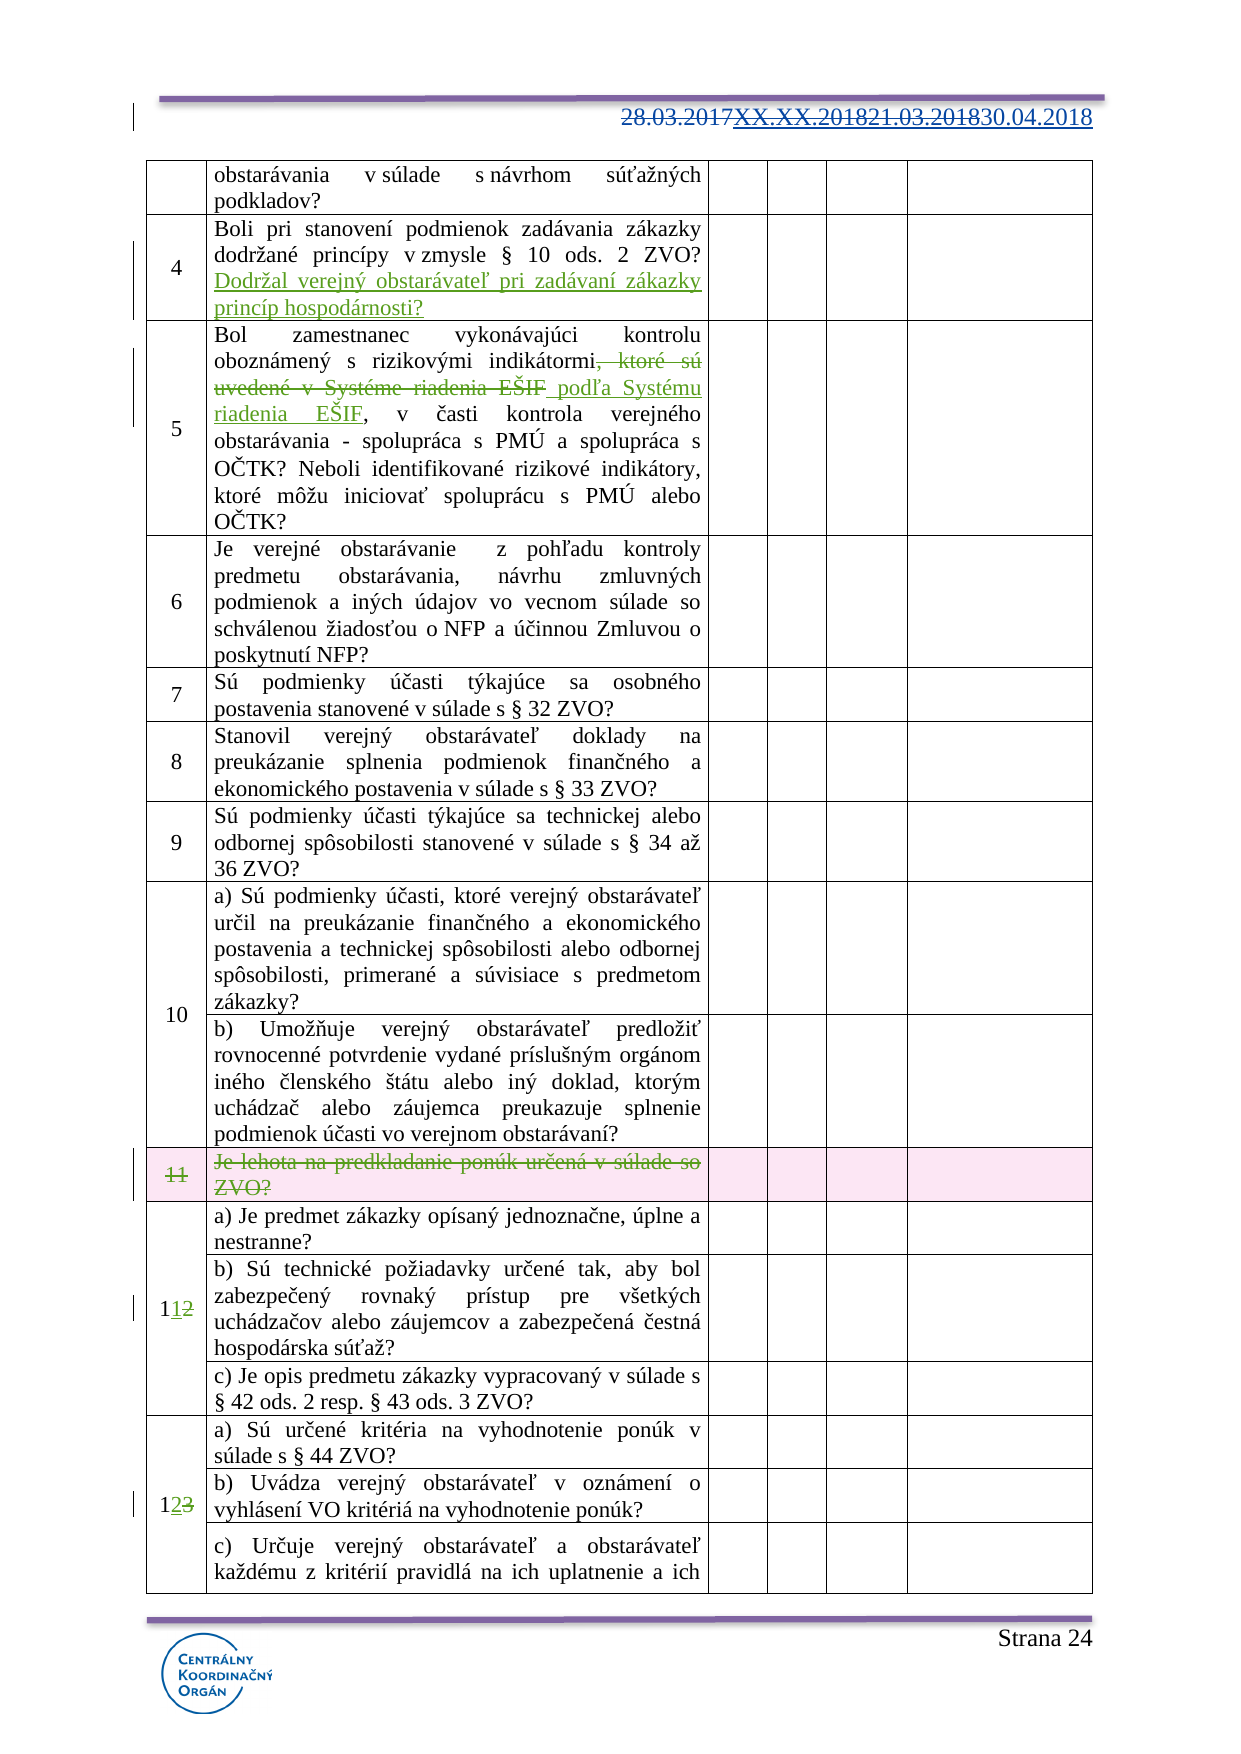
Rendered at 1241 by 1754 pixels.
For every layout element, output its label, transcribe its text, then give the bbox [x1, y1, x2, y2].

table_cell [768, 161, 826, 214]
table_cell [827, 882, 907, 1014]
table_cell [908, 215, 1092, 320]
table_cell [908, 1523, 1092, 1593]
table_cell [768, 882, 826, 1014]
table_cell Sú podmienky účasti týkajúce sa technickej alebo odbornej spôsobilosti stanovené v súlade s § 34 až 36 ZVO? [207, 802, 708, 881]
table_cell [768, 215, 826, 320]
table_cell [768, 1469, 826, 1522]
table_cell Boli pri stanovení podmienok zadávania zákazky dodržané princípy v zmysle § 10 ods. 2 ZVO? [207, 215, 708, 320]
table_cell [908, 1015, 1092, 1147]
table_cell Bol zamestnanec vykonávajúci kontrolu oboznámený s rizikovými indikátormi, v časti kontrola verejného obstarávania - spolupráca s PMÚ a spolupráca s OČTK? Neboli identifikované rizikové indikátory, ktoré môžu iniciovať spoluprácu s PMÚ alebo OČTK? [207, 321, 708, 534]
table_cell [908, 1416, 1092, 1468]
table_cell Stanovil verejný obstarávateľ doklady na preukázanie splnenia podmienok finančného a ekonomického postavenia v súlade s § 33 ZVO? [207, 722, 708, 801]
table_cell [827, 1469, 907, 1522]
table_cell [827, 1523, 907, 1593]
table_cell 5 [147, 321, 206, 534]
table_cell [827, 802, 907, 881]
table_cell 8 [147, 722, 206, 801]
table_cell 7 [147, 668, 206, 721]
table_cell [709, 1255, 767, 1361]
table_cell [768, 1416, 826, 1468]
table_cell [908, 668, 1092, 721]
table_cell [908, 722, 1092, 801]
table_cell [908, 1202, 1092, 1254]
table_cell [827, 161, 907, 214]
table_cell [827, 1362, 907, 1414]
table_cell [768, 321, 826, 534]
table_cell [709, 668, 767, 721]
table_cell [768, 1255, 826, 1361]
table_cell b) Sú technické požiadavky určené tak, aby bol zabezpečený rovnaký prístup pre všetkých uchádzačov alebo záujemcov a zabezpečená čestná hospodárska súťaž? [207, 1255, 708, 1361]
table_cell [709, 1469, 767, 1522]
table_cell [827, 1255, 907, 1361]
table_cell 6 [147, 536, 206, 667]
table_cell [709, 882, 767, 1014]
table_cell a) Je predmet zákazky opísaný jednoznačne, úplne a nestranne? [207, 1202, 708, 1254]
table_cell [827, 722, 907, 801]
table_cell [768, 1202, 826, 1254]
table_cell [908, 882, 1092, 1014]
table_cell 1 [147, 1416, 206, 1593]
table_cell [709, 802, 767, 881]
table_cell [709, 321, 767, 534]
table_cell [908, 802, 1092, 881]
table_cell c) Je opis predmetu zákazky vypracovaný v súlade s § 42 ods. 2 resp. § 43 ods. 3 ZVO? [207, 1362, 708, 1414]
table_cell 4 [147, 215, 206, 320]
table_cell [908, 1255, 1092, 1361]
table_cell [709, 536, 767, 667]
table_cell [908, 161, 1092, 214]
table_cell [827, 1202, 907, 1254]
table_cell [908, 536, 1092, 667]
table_cell [827, 1416, 907, 1468]
table_cell [827, 215, 907, 320]
table_cell b) Uvádza verejný obstarávateľ v oznámení o vyhlásení VO kritériá na vyhodnotenie ponúk? [207, 1469, 708, 1522]
table_cell [768, 668, 826, 721]
table_cell [827, 668, 907, 721]
table_cell Je verejné obstarávanie z pohľadu kontroly predmetu obstarávania, návrhu zmluvných podmienok a iných údajov vo vecnom súlade so schválenou žiadosťou o NFP a účinnou Zmluvou o poskytnutí NFP? [207, 536, 708, 667]
table_cell [827, 1015, 907, 1147]
table_cell [768, 802, 826, 881]
picture [159, 1631, 272, 1713]
table_cell [709, 1202, 767, 1254]
table_cell [827, 321, 907, 534]
table_cell Sú podmienky účasti týkajúce sa osobného postavenia stanovené v súlade s § 32 ZVO? [207, 668, 708, 721]
table_cell [709, 161, 767, 214]
table_cell [768, 722, 826, 801]
table_cell [768, 1015, 826, 1147]
table_cell [709, 722, 767, 801]
table_cell a) Sú určené kritéria na vyhodnotenie ponúk v súlade s § 44 ZVO? [207, 1416, 708, 1468]
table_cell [207, 161, 708, 214]
table_cell [908, 1469, 1092, 1522]
table_cell [709, 215, 767, 320]
table_cell [908, 321, 1092, 534]
table_cell [827, 536, 907, 667]
table_cell [768, 536, 826, 667]
table_cell [709, 1015, 767, 1147]
table_cell [709, 1362, 767, 1414]
table_cell 1 [147, 1202, 206, 1414]
table_cell [908, 1362, 1092, 1414]
table_cell 9 [147, 802, 206, 881]
table_cell 3 [147, 161, 206, 214]
table_cell b) Umožňuje verejný obstarávateľ predložiť rovnocenné potvrdenie vydané príslušným orgánom iného členského štátu alebo iný doklad, ktorým uchádzač alebo záujemca preukazuje splnenie podmienok účasti vo verejnom obstarávaní? [207, 1015, 708, 1147]
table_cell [207, 1523, 708, 1593]
table_cell 10 [147, 882, 206, 1147]
table_cell [709, 1523, 767, 1593]
table_cell a) Sú podmienky účasti, ktoré verejný obstarávateľ určil na preukázanie finančného a ekonomického postavenia a technickej spôsobilosti alebo odbornej spôsobilosti, primerané a súvisiace s predmetom zákazky? [207, 882, 708, 1014]
table_cell [768, 1523, 826, 1593]
table_cell [709, 1416, 767, 1468]
table_cell [768, 1362, 826, 1414]
